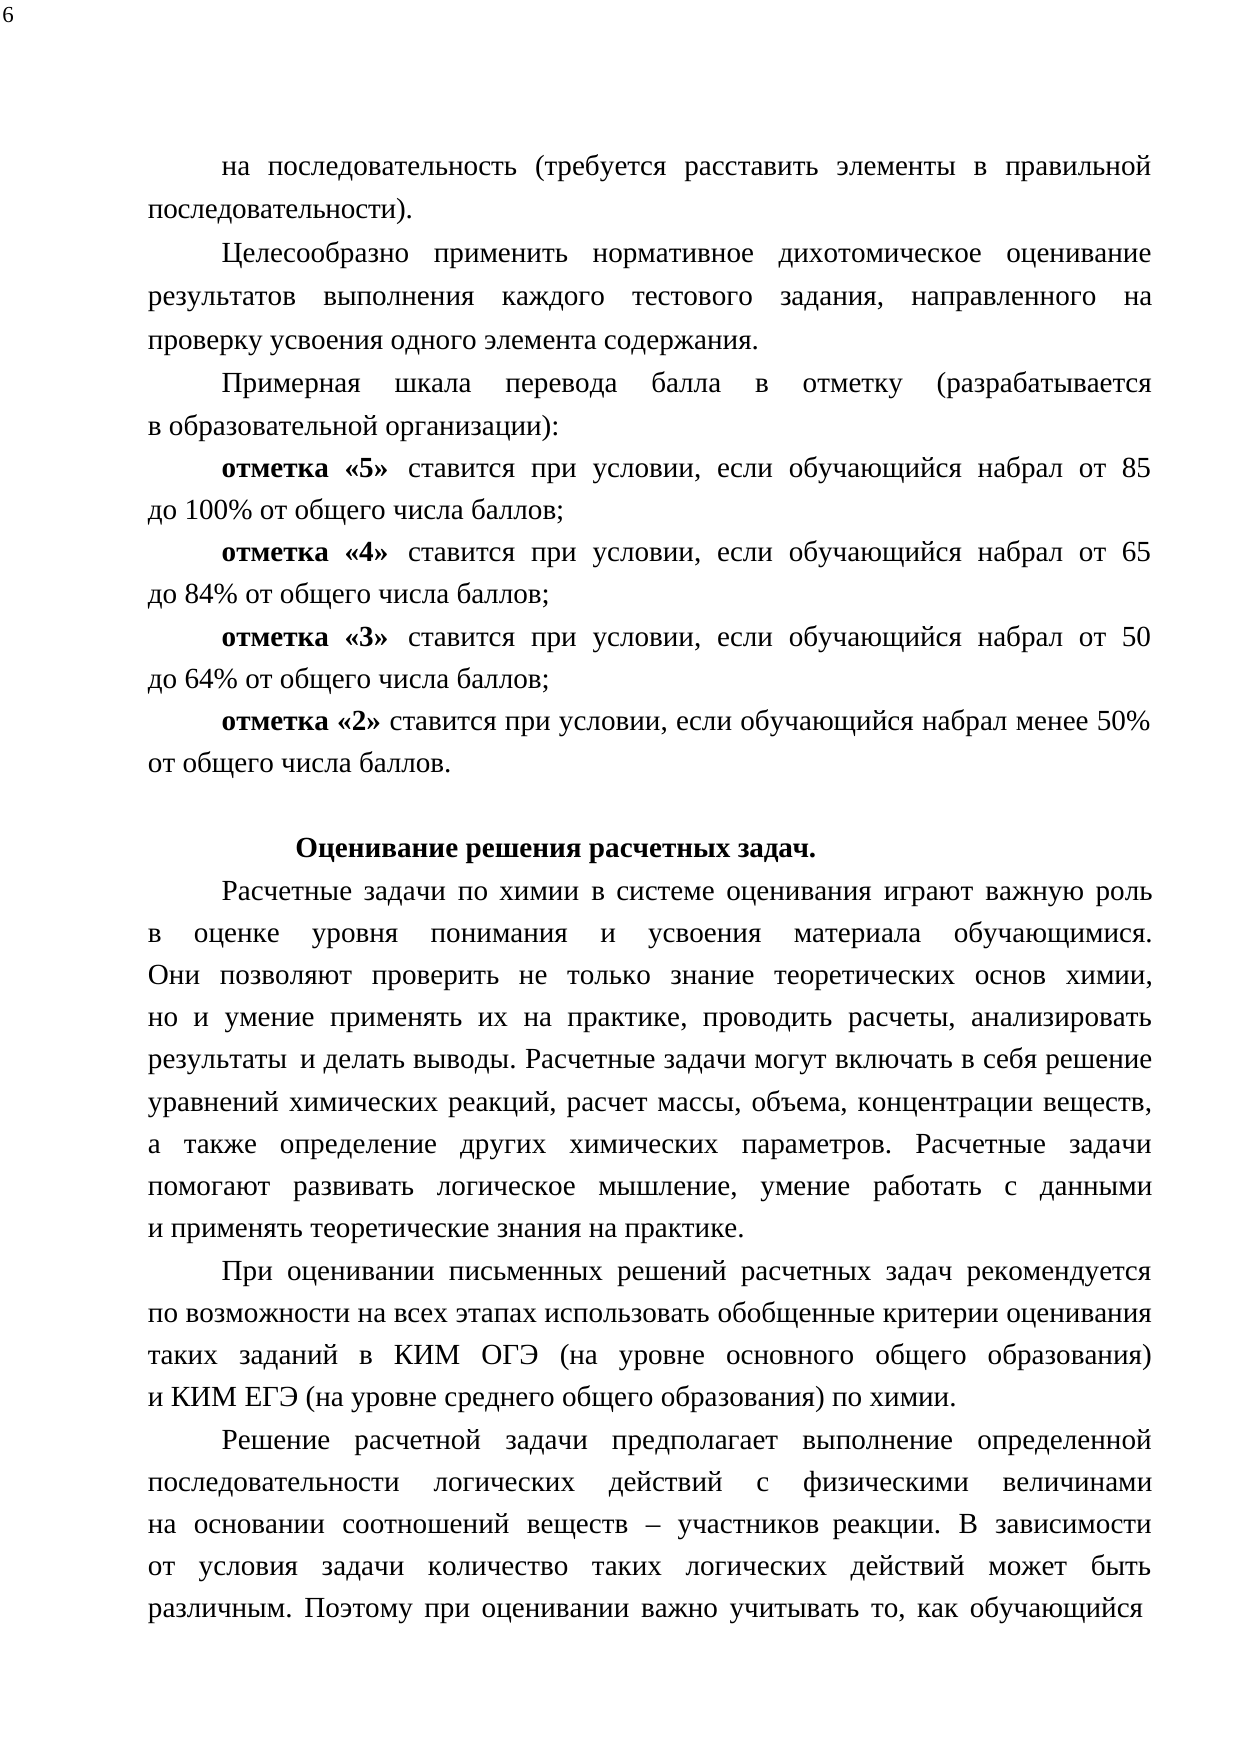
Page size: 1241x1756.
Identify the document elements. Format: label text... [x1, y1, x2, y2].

text на последовательность (требуется расставить элементы в правильной последовательности). [148, 148, 1152, 225]
text отметка «5» ставится при условии, если обучающийся набрал от 85 до 100% от общего числа баллов; [148, 450, 1151, 526]
text Примерная шкала перевода балла в отметку (разрабатывается в образовательной организации): [148, 365, 1152, 441]
text отметка «2» ставится при условии, если обучающийся набрал менее 50% от общего числа баллов. [148, 703, 1151, 779]
subtitle Оценивание решения расчетных задач. [221, 830, 1166, 864]
text Целесообразно применить нормативное дихотомическое оценивание результатов выполнения каждого тестового задания, направленного на проверку усвоения одного элемента содержания. [148, 235, 1152, 355]
text отметка «4» ставится при условии, если обучающийся набрал от 65 до 84% от общего числа баллов; [148, 534, 1151, 610]
text отметка «3» ставится при условии, если обучающийся набрал от 50 до 64% от общего числа баллов; [148, 619, 1151, 694]
text Расчетные задачи по химии в системе оценивания играют важную роль в оценке уровня понимания и усвоения материала обучающимися. Они позволяют проверить не только знание теоретических основ химии, но и умение применять их на практике, проводить расчеты, анализировать результаты и делать выводы. Расчетные задачи могут включать в себя решение уравнений химических реакций, расчет массы, объема, концентрации веществ, а также определение других химических параметров. Расчетные задачи помогают развивать логическое мышление, умение работать с данными и применять теоретические знания на практике. [148, 873, 1153, 1244]
text Решение расчетной задачи предполагает выполнение определенной последовательности логических действий с физическими величинами на основании соотношений веществ – участников реакции. В зависимости от условия задачи количество таких логических действий может быть различным. Поэтому при оценивании важно учитывать то, как обучающийся [148, 1422, 1152, 1624]
text При оценивании письменных решений расчетных задач рекомендуется по возможности на всех этапах использовать обобщенные критерии оценивания таких заданий в КИМ ОГЭ (на уровне основного общего образования) и КИМ ЕГЭ (на уровне среднего общего образования) по химии. [148, 1253, 1152, 1413]
